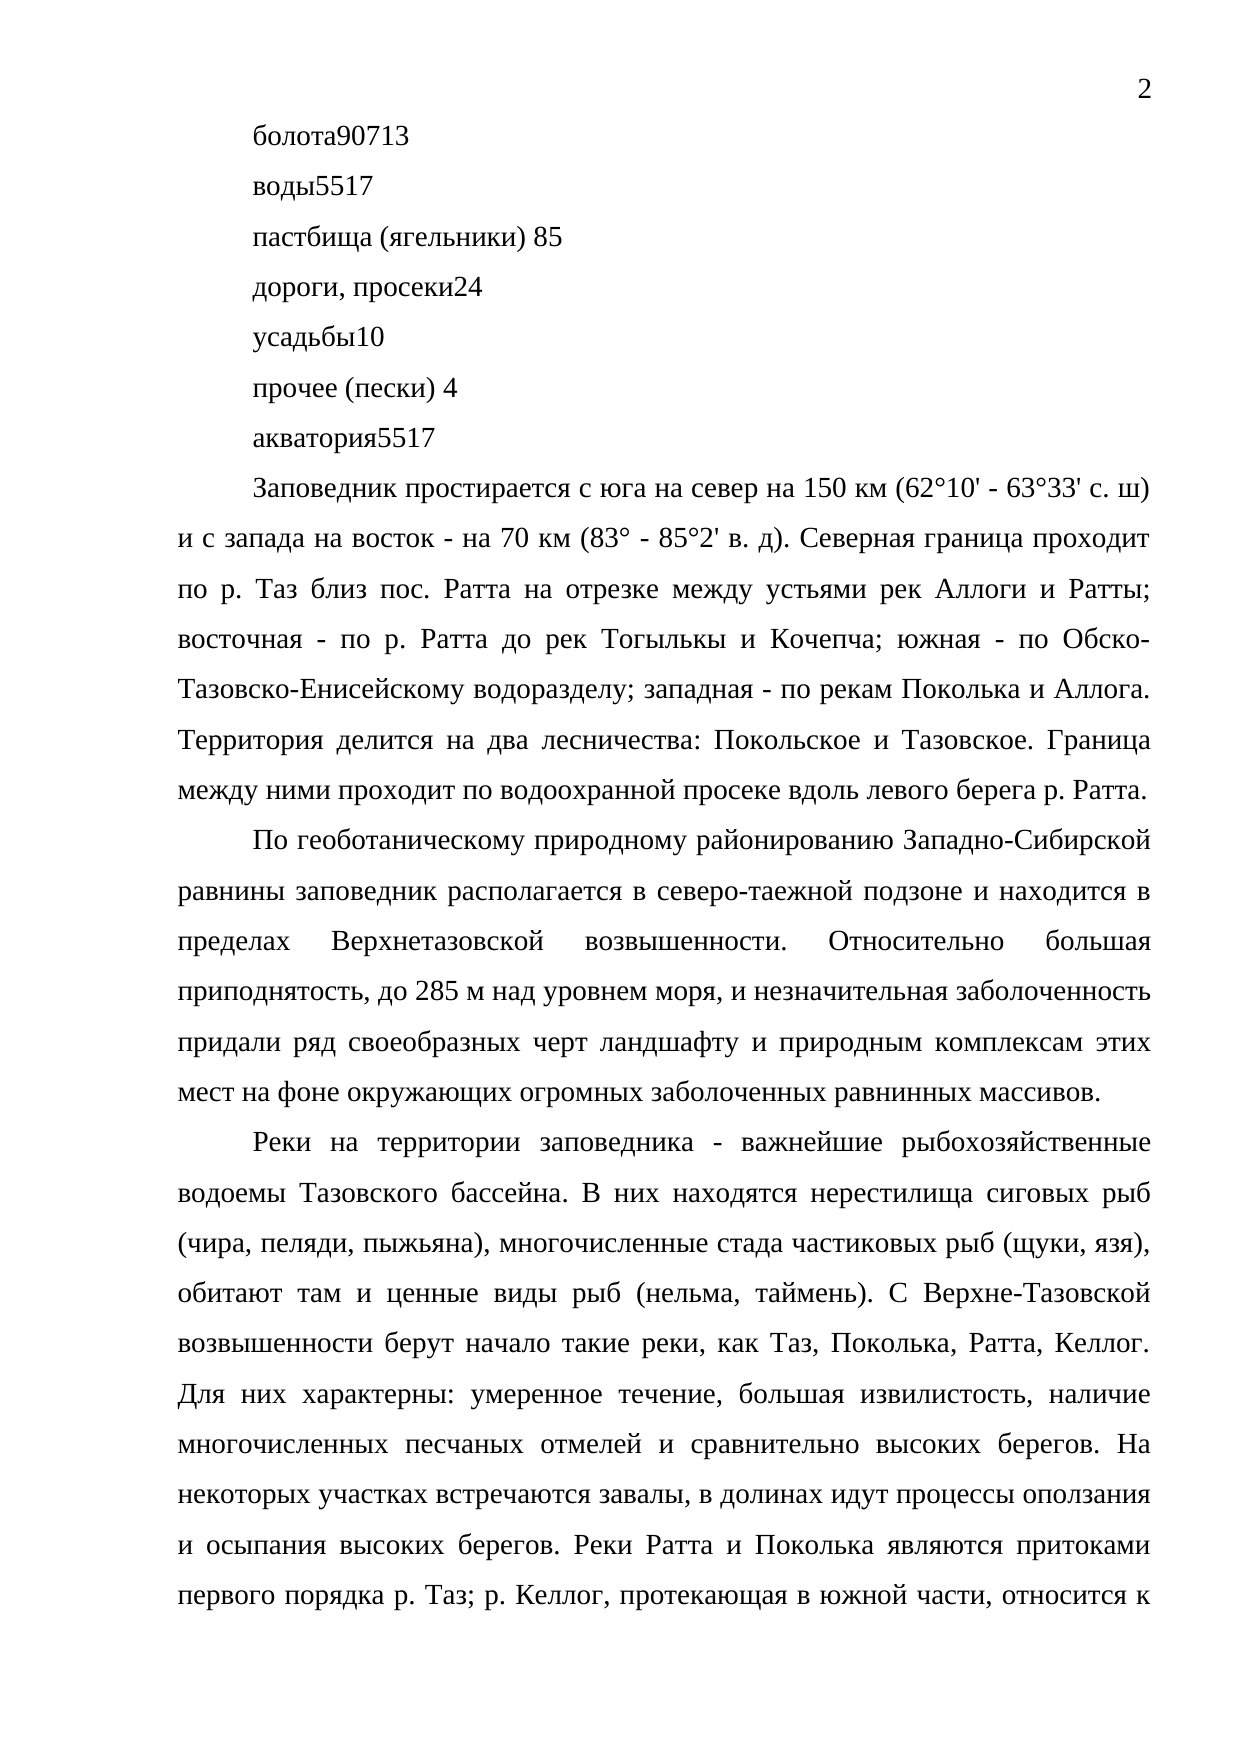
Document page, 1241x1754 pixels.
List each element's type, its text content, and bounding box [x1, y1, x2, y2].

text воды5517 [177, 168, 1152, 202]
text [177, 1124, 1152, 1611]
text Заповедник простирается с юга на север на 150 км (62°10' - 63°33' с. ш) и с запада на восток - на 70 км (83° - 85°2' в. д). Северная граница проходит по р. Таз близ пос. Ратта на отрезке между устьями рек Аллоги и Ратты; восточная - по р. Ратта до рек Тогылькы и Кочепча; южная - по Обско-Тазовско-Енисейскому водоразделу; западная - по рекам Поколька и Аллога. Территория делится на два лесничества: Покольское и Тазовское. Граница между ними проходит по водоохранной просеке вдоль левого берега р. Ратта. [177, 470, 1152, 806]
text дороги, просеки24 [177, 269, 1152, 303]
text болота90713 [177, 118, 1152, 152]
text пастбища (ягельники) 85 [177, 219, 1152, 252]
text акватория5517 [177, 420, 1152, 453]
text усадьбы10 [177, 319, 1152, 353]
text прочее (пески) 4 [177, 370, 1152, 403]
text По геоботаническому природному районированию Западно-Сибирской равнины заповедник располагается в северо-таежной подзоне и находится в пределах Верхнетазовской возвышенности. Относительно большая приподнятость, до 285 м над уровнем моря, и незначительная заболоченность придали ряд своеобразных черт ландшафту и природным комплексам этих мест на фоне окружающих огромных заболоченных равнинных массивов. [177, 822, 1152, 1108]
